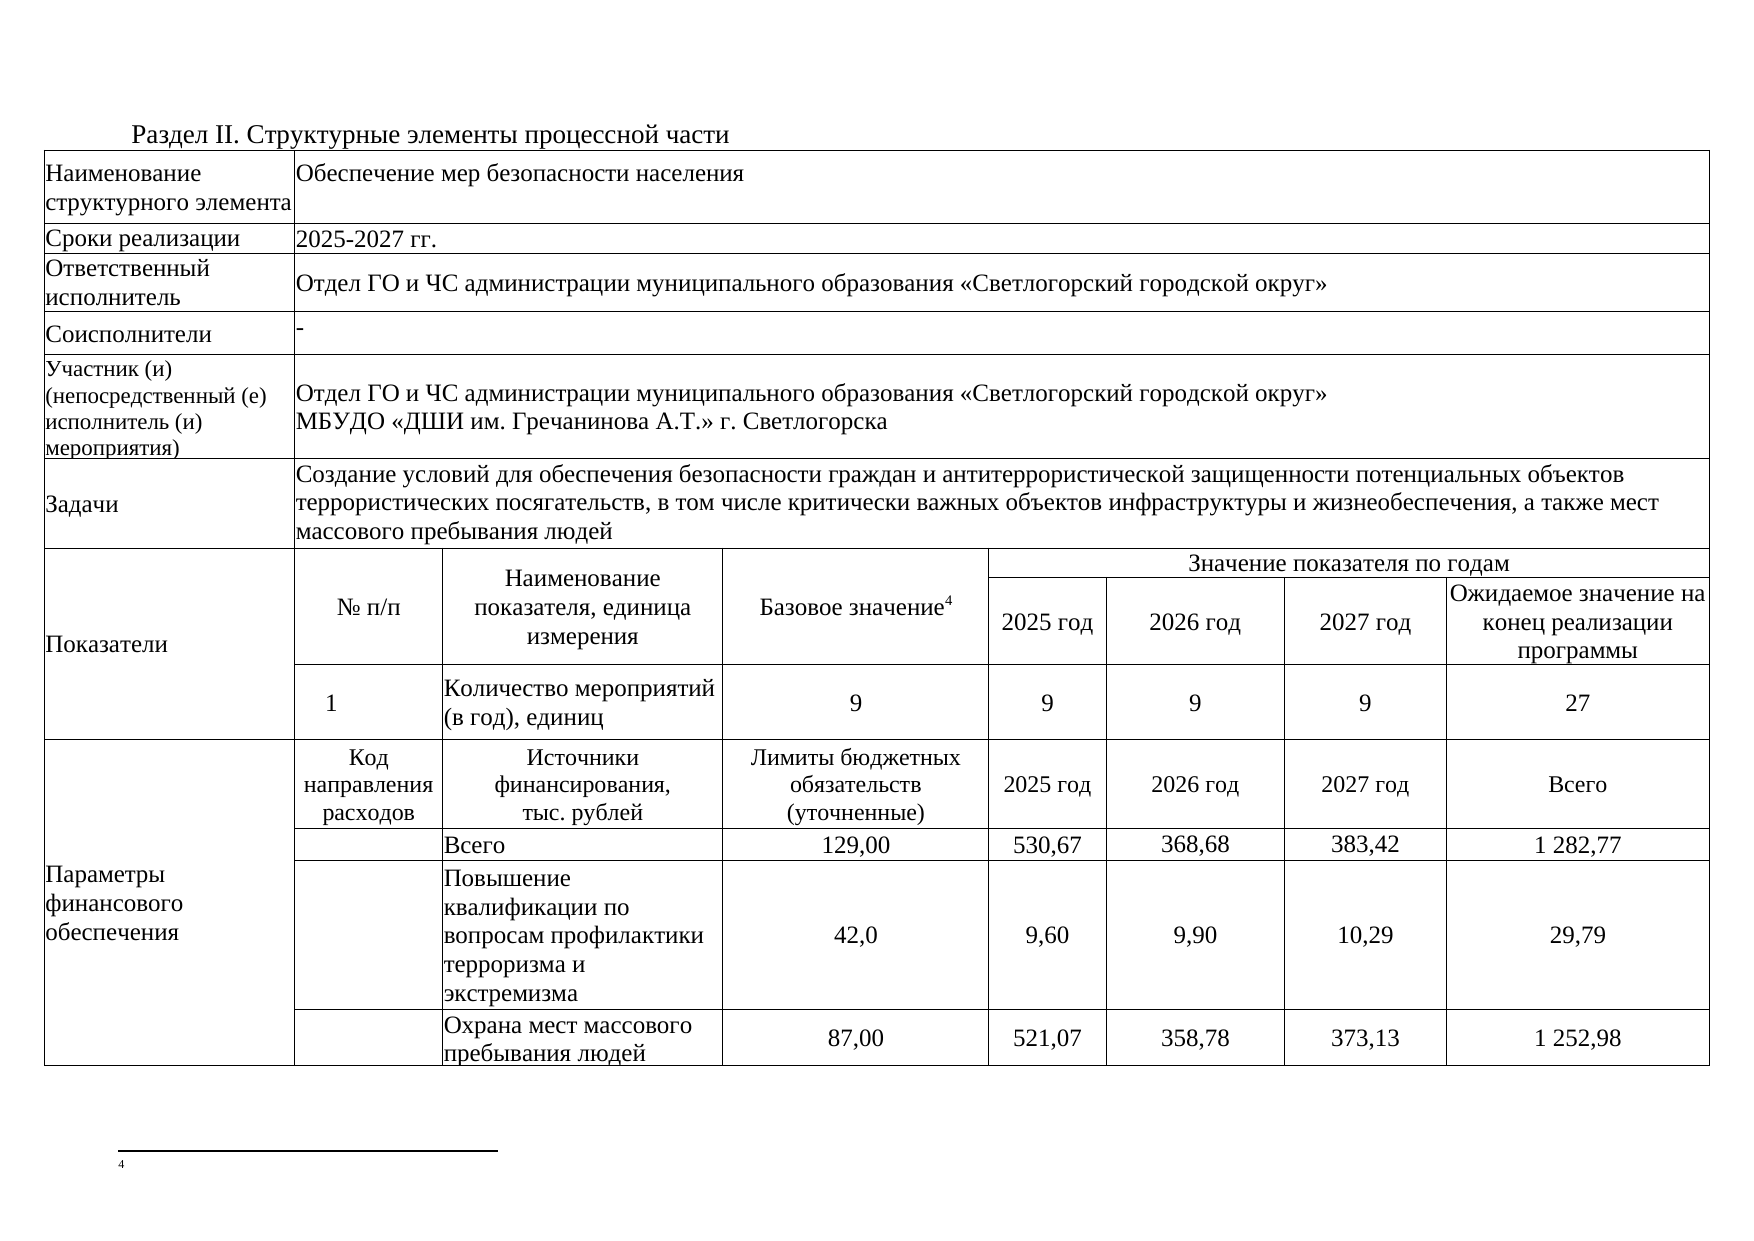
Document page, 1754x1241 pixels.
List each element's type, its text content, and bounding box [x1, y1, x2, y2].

table_cell 42,0 [723, 861, 988, 1009]
table_cell Отдел ГО и ЧС администрации муниципального образования «Светлогорский городской округ» [295, 254, 1709, 311]
table_cell 9 [1285, 665, 1446, 739]
table_cell - [295, 312, 1709, 354]
table_cell Всего [443, 829, 722, 860]
table_cell 383,42 [1285, 829, 1446, 860]
table_cell 10,29 [1285, 861, 1446, 1009]
table_cell 2025-2027 гг. [295, 224, 1709, 252]
table_cell [295, 829, 442, 860]
table_cell 2027 год [1285, 578, 1446, 664]
table_cell Ответственный исполнитель [45, 254, 294, 311]
table_cell 1 252,98 [1447, 1010, 1709, 1065]
table_cell [295, 861, 442, 1009]
table_cell 9 [989, 665, 1106, 739]
table_cell 358,78 [1107, 1010, 1284, 1065]
table_cell 9 [723, 665, 988, 739]
table_cell Создание условий для обеспечения безопасности граждан и антитеррористической защищенности потенциальных объектов террористических посягательств, в том числе критически важных объектов инфраструктуры и жизнеобеспечения, а также мест массового пребывания людей [295, 459, 1709, 547]
table_cell 2027 год [1285, 740, 1446, 828]
table_cell Задачи [45, 459, 294, 547]
table_cell Базовое значение [723, 549, 988, 664]
table_cell Показатели [45, 549, 294, 739]
table_cell 2025 год [989, 578, 1106, 664]
table_cell 1 [295, 665, 442, 739]
table_cell 1 282,77 [1447, 829, 1709, 860]
table_cell 9 [1107, 665, 1284, 739]
table_cell № п/п [295, 549, 442, 664]
table_cell Значение показателя по годам [989, 549, 1709, 577]
table_cell [295, 1010, 442, 1065]
table_cell 373,13 [1285, 1010, 1446, 1065]
table_cell Охрана мест массового пребывания людей [443, 1010, 722, 1065]
table_cell Ожидаемое значение на конец реализации программы [1447, 578, 1709, 664]
table_cell 2025 год [989, 740, 1106, 828]
table_cell Источники финансирования, тыс. рублей [443, 740, 722, 828]
table_cell Параметры финансового обеспечения [45, 740, 294, 1065]
table_cell Лимиты бюджетных обязательств (уточненные) [723, 740, 988, 828]
table_cell 27 [1447, 665, 1709, 739]
table_cell Соисполнители [45, 312, 294, 354]
table_cell 29,79 [1447, 861, 1709, 1009]
table_cell 2026 год [1107, 740, 1284, 828]
table_cell Всего [1447, 740, 1709, 828]
table_cell Количество мероприятий (в год), единиц [443, 665, 722, 739]
table_cell 2026 год [1107, 578, 1284, 664]
table_cell Код направления расходов [295, 740, 442, 828]
text Раздел II. Структурные элементы процессной части [131, 118, 1636, 150]
table_cell 368,68 [1107, 829, 1284, 860]
table_cell 9,60 [989, 861, 1106, 1009]
table_cell 87,00 [723, 1010, 988, 1065]
table_cell 521,07 [989, 1010, 1106, 1065]
table_cell 129,00 [723, 829, 988, 860]
table_cell Участник (и) (непосредственный (е) исполнитель (и) мероприятия) [45, 355, 294, 458]
table_cell Сроки реализации [45, 224, 294, 252]
table_cell 530,67 [989, 829, 1106, 860]
table_cell 9,90 [1107, 861, 1284, 1009]
table_cell Наименование показателя, единица измерения [443, 549, 722, 664]
table_header Наименование структурного элемента [45, 151, 294, 222]
table_cell Отдел ГО и ЧС администрации муниципального образования «Светлогорский городской округ» МБУДО «ДШИ им. Гречанинова А.Т.» г. Светлогорска [295, 355, 1709, 458]
table_header Обеспечение мер безопасности населения [295, 151, 1709, 222]
table_cell Повышение квалификации по вопросам профилактики терроризма и экстремизма [443, 861, 722, 1009]
